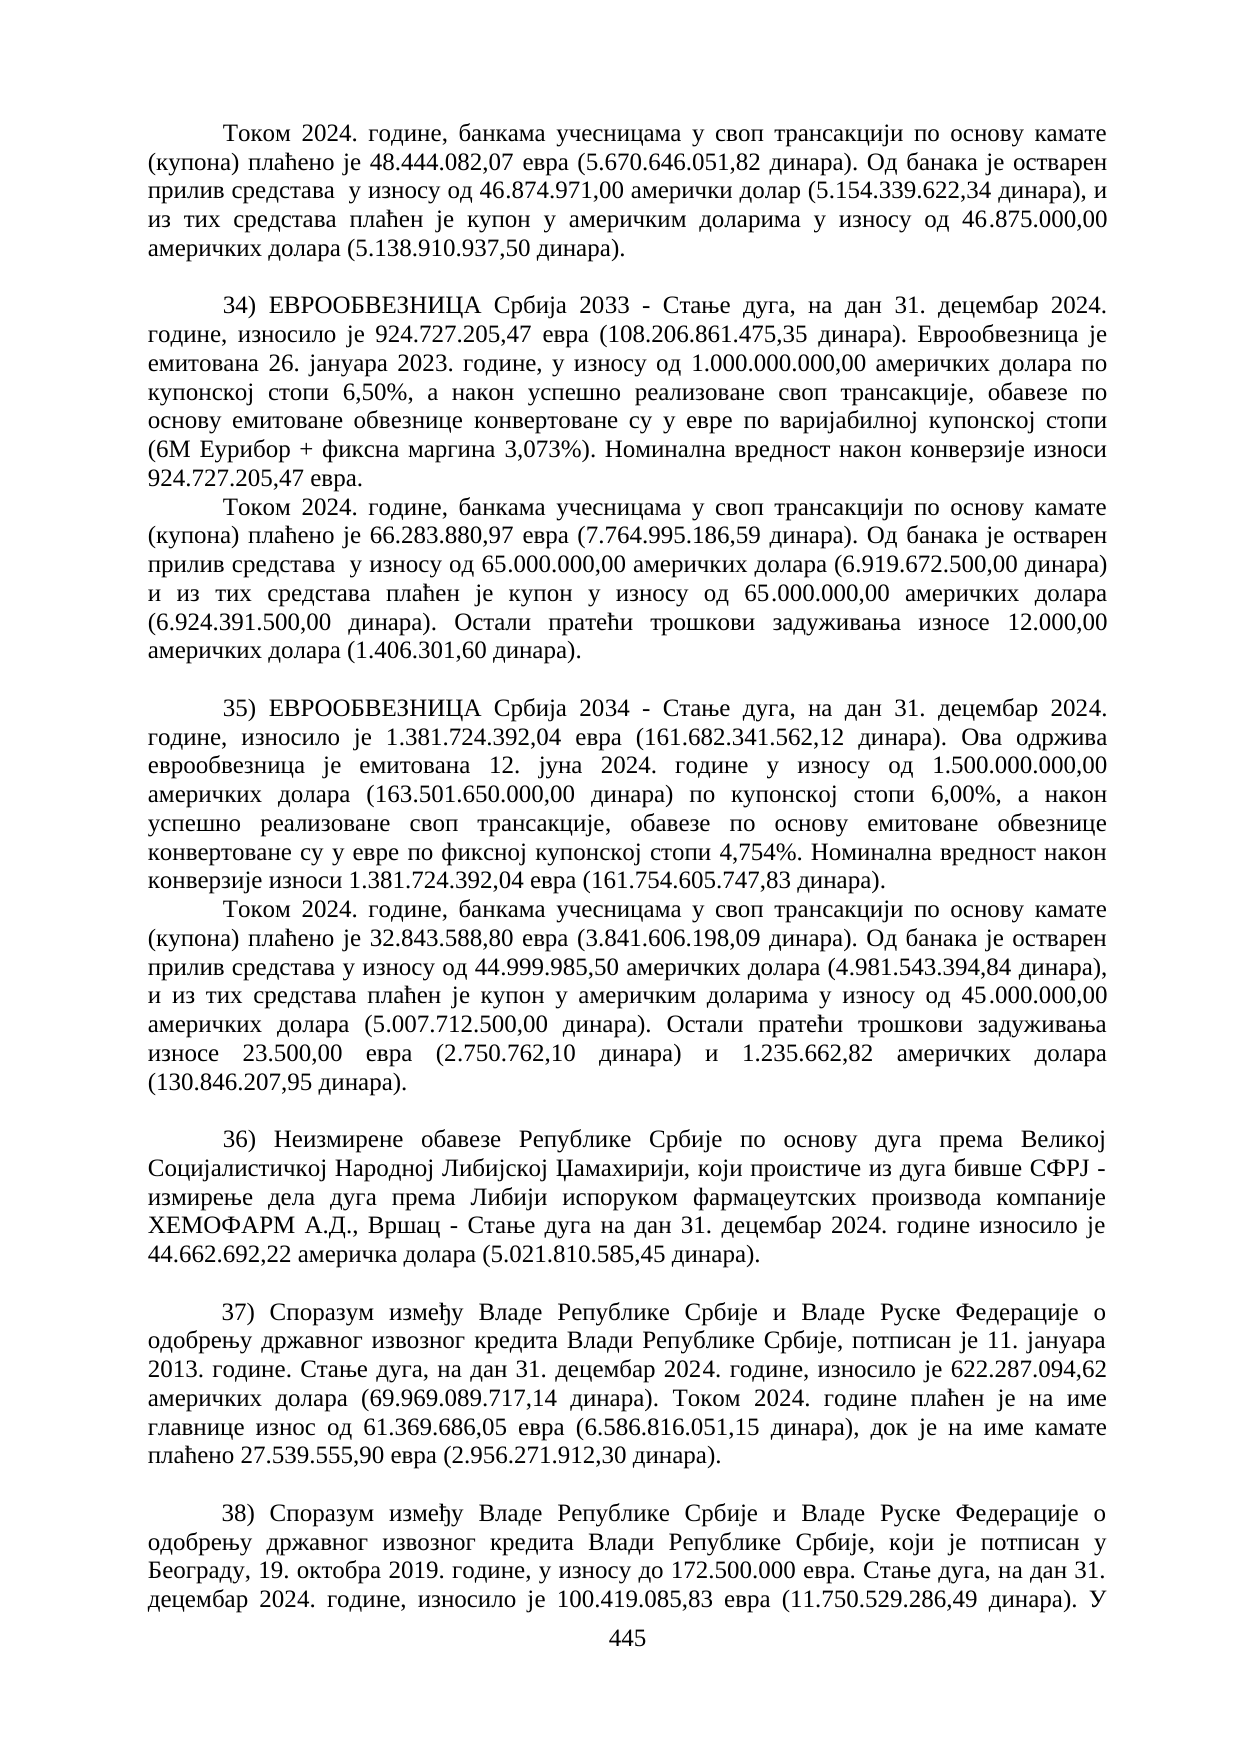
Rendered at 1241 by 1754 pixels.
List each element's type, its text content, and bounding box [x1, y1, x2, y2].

text 36) Неизмирене обавезе Републике Србије по основу дуга према Великој Социјалистичкој Народној Либијској Џамахирији, који проистиче из дуга бивше СФРЈ - измирење дела дуга према Либији испоруком фармацеутских производа компаније ХЕМОФАРМ А.Д., Вршац - Стање дуга на дан 31. децембар 2024. године износило је 44.662.692,22 америчка долара (5.021.810.585,45 динара). [148, 1124, 1107, 1268]
text 35) ЕВРООБВЕЗНИЦА Србија 2034 - Стање дуга, на дан 31. децембар 2024. године, износило је 1.381.724.392,04 евра (161.682.341.562,12 динара). Ова одржива еврообвезница је емитована 12. јуна 2024. године у износу од 1.500.000.000,00 америчких долара (163.501.650.000,00 динара) по купонској стопи 6,00%, а након успешно реализоване своп трансакције, обавезе по основу емитоване обвезнице конвертоване су у евре по фиксној купонској стопи 4,754%. Номинална вредност након конверзије износи 1.381.724.392,04 евра (161.754.605.747,83 динара). [148, 693, 1107, 894]
text Током 2024. године, банкама учесницама у своп трансакцији по основу камате (купона) плаћено је 48.444.082,07 евра (5.670.646.051,82 динара). Од банака је остварен прилив средстава у износу од 46.874.971,00 амерички долар (5.154.339.622,34 динара), и из тих средстава плаћен је купон у америчким доларима у износу од 46.875.000,00 америчких долара (5.138.910.937,50 динара). [148, 118, 1107, 262]
text 37) Споразум између Владе Републике Србије и Владе Руске Федерације о одобрењу државног извозног кредита Влади Републике Србије, потписан је 11. јануара 2013. године. Стање дуга, на дан 31. децембар 2024. године, износило је 622.287.094,62 америчких долара (69.969.089.717,14 динара). Током 2024. године плаћен је на име главнице износ од 61.369.686,05 евра (6.586.816.051,15 динара), док је на име камате плаћено 27.539.555,90 евра (2.956.271.912,30 динара). [148, 1297, 1107, 1469]
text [148, 1498, 1107, 1613]
text 34) ЕВРООБВЕЗНИЦА Србија 2033 - Стање дуга, на дан 31. децембар 2024. године, износило је 924.727.205,47 евра (108.206.861.475,35 динара). Еврообвезница је емитована 26. јануара 2023. године, у износу од 1.000.000.000,00 америчких долара по купонској стопи 6,50%, а након успешно реализоване своп трансакције, обавезе по основу емитоване обвезнице конвертоване су у евре по варијабилној купонској стопи (6М Еурибор + фиксна маргина 3,073%). Номинална вредност након конверзије износи 924.727.205,47 евра. [148, 291, 1107, 492]
text Током 2024. године, банкама учесницама у своп трансакцији по основу камате (купона) плаћено је 32.843.588,80 евра (3.841.606.198,09 динара). Од банака је остварен прилив средстава у износу од 44.999.985,50 америчких долара (4.981.543.394,84 динарa), и из тих средстава плаћен је купон у америчким доларима у износу од 45.000.000,00 америчких долара (5.007.712.500,00 динара). Остали пратећи трошкови задуживања износе 23.500,00 евра (2.750.762,10 динара) и 1.235.662,82 америчких долара (130.846.207,95 динара). [148, 894, 1107, 1096]
text Током 2024. године, банкама учесницама у своп трансакцији по основу камате (купона) плаћено је 66.283.880,97 евра (7.764.995.186,59 динара). Од банака је остварен прилив средстава у износу од 65.000.000,00 америчких долара (6.919.672.500,00 динара) и из тих средстава плаћен је купон у износу од 65.000.000,00 америчких долара (6.924.391.500,00 динара). Остали пратећи трошкови задуживања износе 12.000,00 америчких долара (1.406.301,60 динара). [148, 492, 1107, 664]
